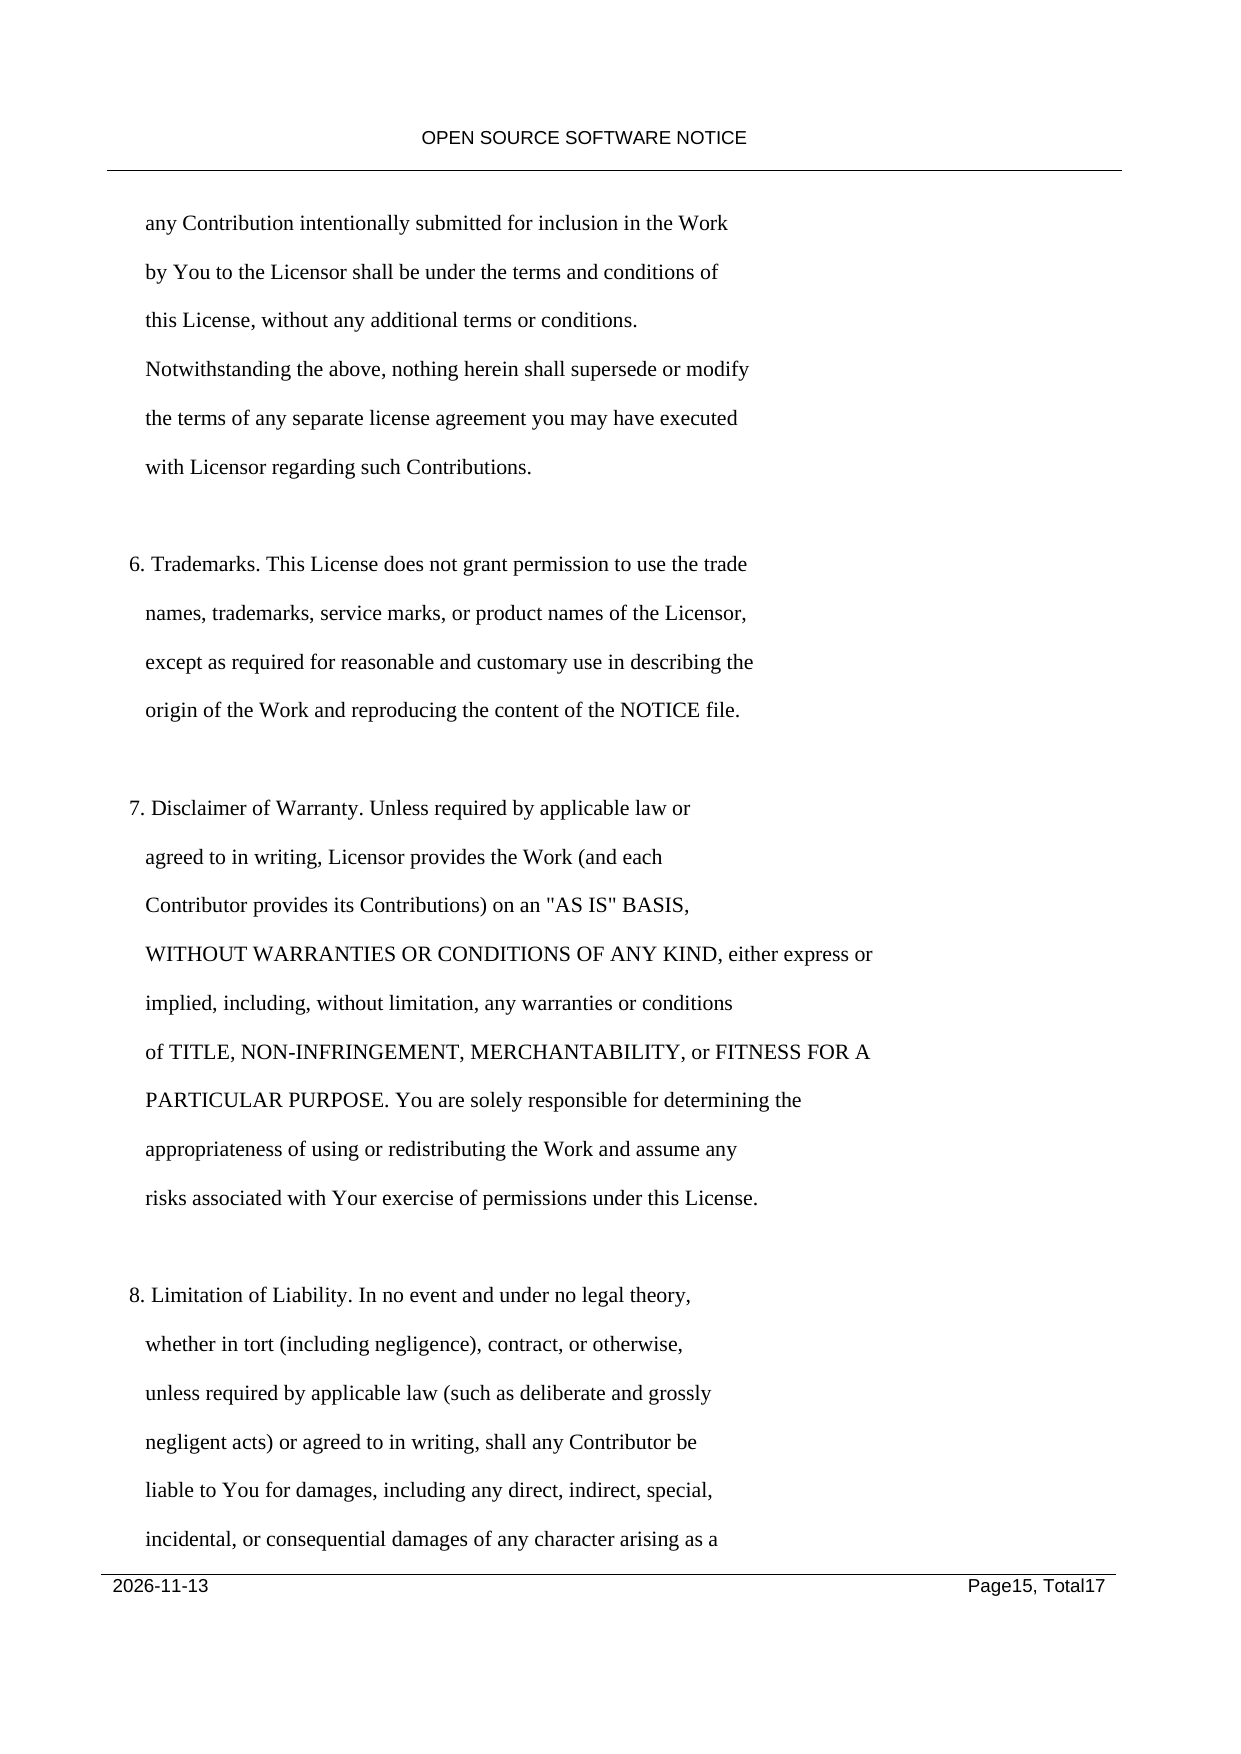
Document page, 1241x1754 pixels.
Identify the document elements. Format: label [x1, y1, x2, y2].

text [112, 206, 1128, 1555]
